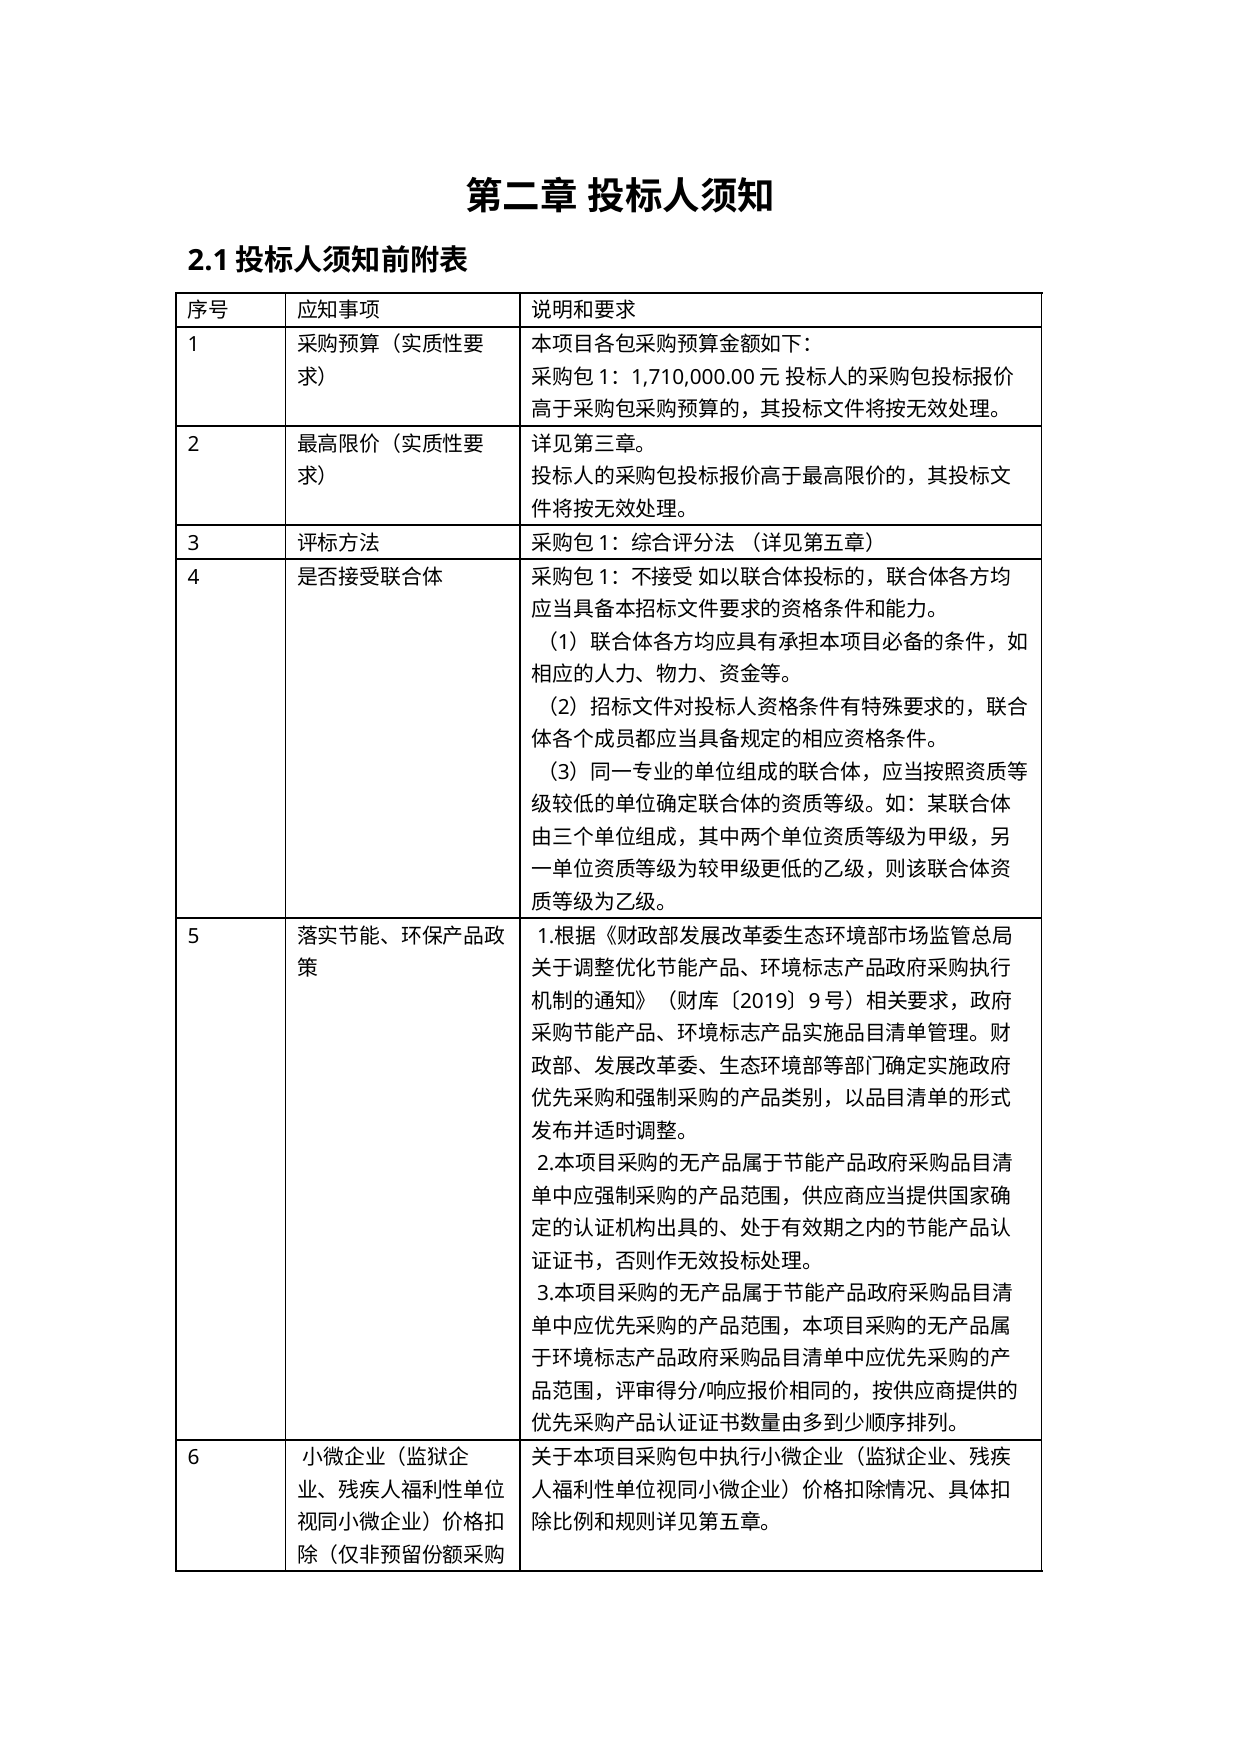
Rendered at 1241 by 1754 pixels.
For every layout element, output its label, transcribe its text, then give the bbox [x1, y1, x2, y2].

table_header 应知事项 [286, 294, 519, 326]
table_cell 采购预算（实质性要求） [286, 328, 519, 425]
table_cell 最高限价（实质性要求） [286, 427, 519, 524]
table_cell 采购包1：综合评分法 （详见第五章） [521, 526, 1041, 558]
table_header 序号 [177, 294, 285, 326]
table_cell 1 [177, 328, 285, 425]
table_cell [286, 1441, 519, 1570]
table_cell 评标方法 [286, 526, 519, 558]
table_cell 4 [177, 560, 285, 917]
text 第二章 投标人须知 [187, 162, 1053, 227]
table_cell 采购包1：不接受 如以联合体投标的，联合体各方均应当具备本招标文件要求的资格条件和能力。 （1）联合体各方均应具有承担本项目必备的条件，如相应的人力、物力、资金等。 （2）招标文件对投标人资格条件有特殊要求的，联合体各个成员都应当具备规定的相应资格条件。 （3）同一专业的单位组成的联合体，应当按照资质等级较低的单位确定联合体的资质等级。如：某联合体由三个单位组成，其中两个单位资质等级为甲级，另一单位资质等级为较甲级更低的乙级，则该联合体资质等级为乙级。 [521, 560, 1041, 917]
table_cell 1.根据《财政部发展改革委生态环境部市场监管总局关于调整优化节能产品、环境标志产品政府采购执行机制的通知》（财库〔2019〕9号）相关要求，政府采购节能产品、环境标志产品实施品目清单管理。财政部、发展改革委、生态环境部等部门确定实施政府优先采购和强制采购的产品类别，以品目清单的形式发布并适时调整。 2.本项目采购的无产品属于节能产品政府采购品目清单中应强制采购的产品范围，供应商应当提供国家确定的认证机构出具的、处于有效期之内的节能产品认证证书，否则作无效投标处理。 3.本项目采购的无产品属于节能产品政府采购品目清单中应优先采购的产品范围，本项目采购的无产品属于环境标志产品政府采购品目清单中应优先采购的产品范围，评审得分/响应报价相同的，按供应商提供的优先采购产品认证证书数量由多到少顺序排列。 [521, 919, 1041, 1439]
table_cell 3 [177, 526, 285, 558]
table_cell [521, 1441, 1041, 1570]
table_cell 是否接受联合体 [286, 560, 519, 917]
text 2.1投标人须知前附表 [187, 227, 1053, 292]
table_cell 2 [177, 427, 285, 524]
table_cell 详见第三章。 投标人的采购包投标报价高于最高限价的，其投标文件将按无效处理。 [521, 427, 1041, 524]
table_cell 落实节能、环保产品政策 [286, 919, 519, 1439]
table_cell 本项目各包采购预算金额如下： 采购包1：1,710,000.00元 投标人的采购包投标报价高于采购包采购预算的，其投标文件将按无效处理。 [521, 328, 1041, 425]
table_cell 5 [177, 919, 285, 1439]
table_header 说明和要求 [521, 294, 1041, 326]
table_cell 6 [177, 1441, 285, 1570]
